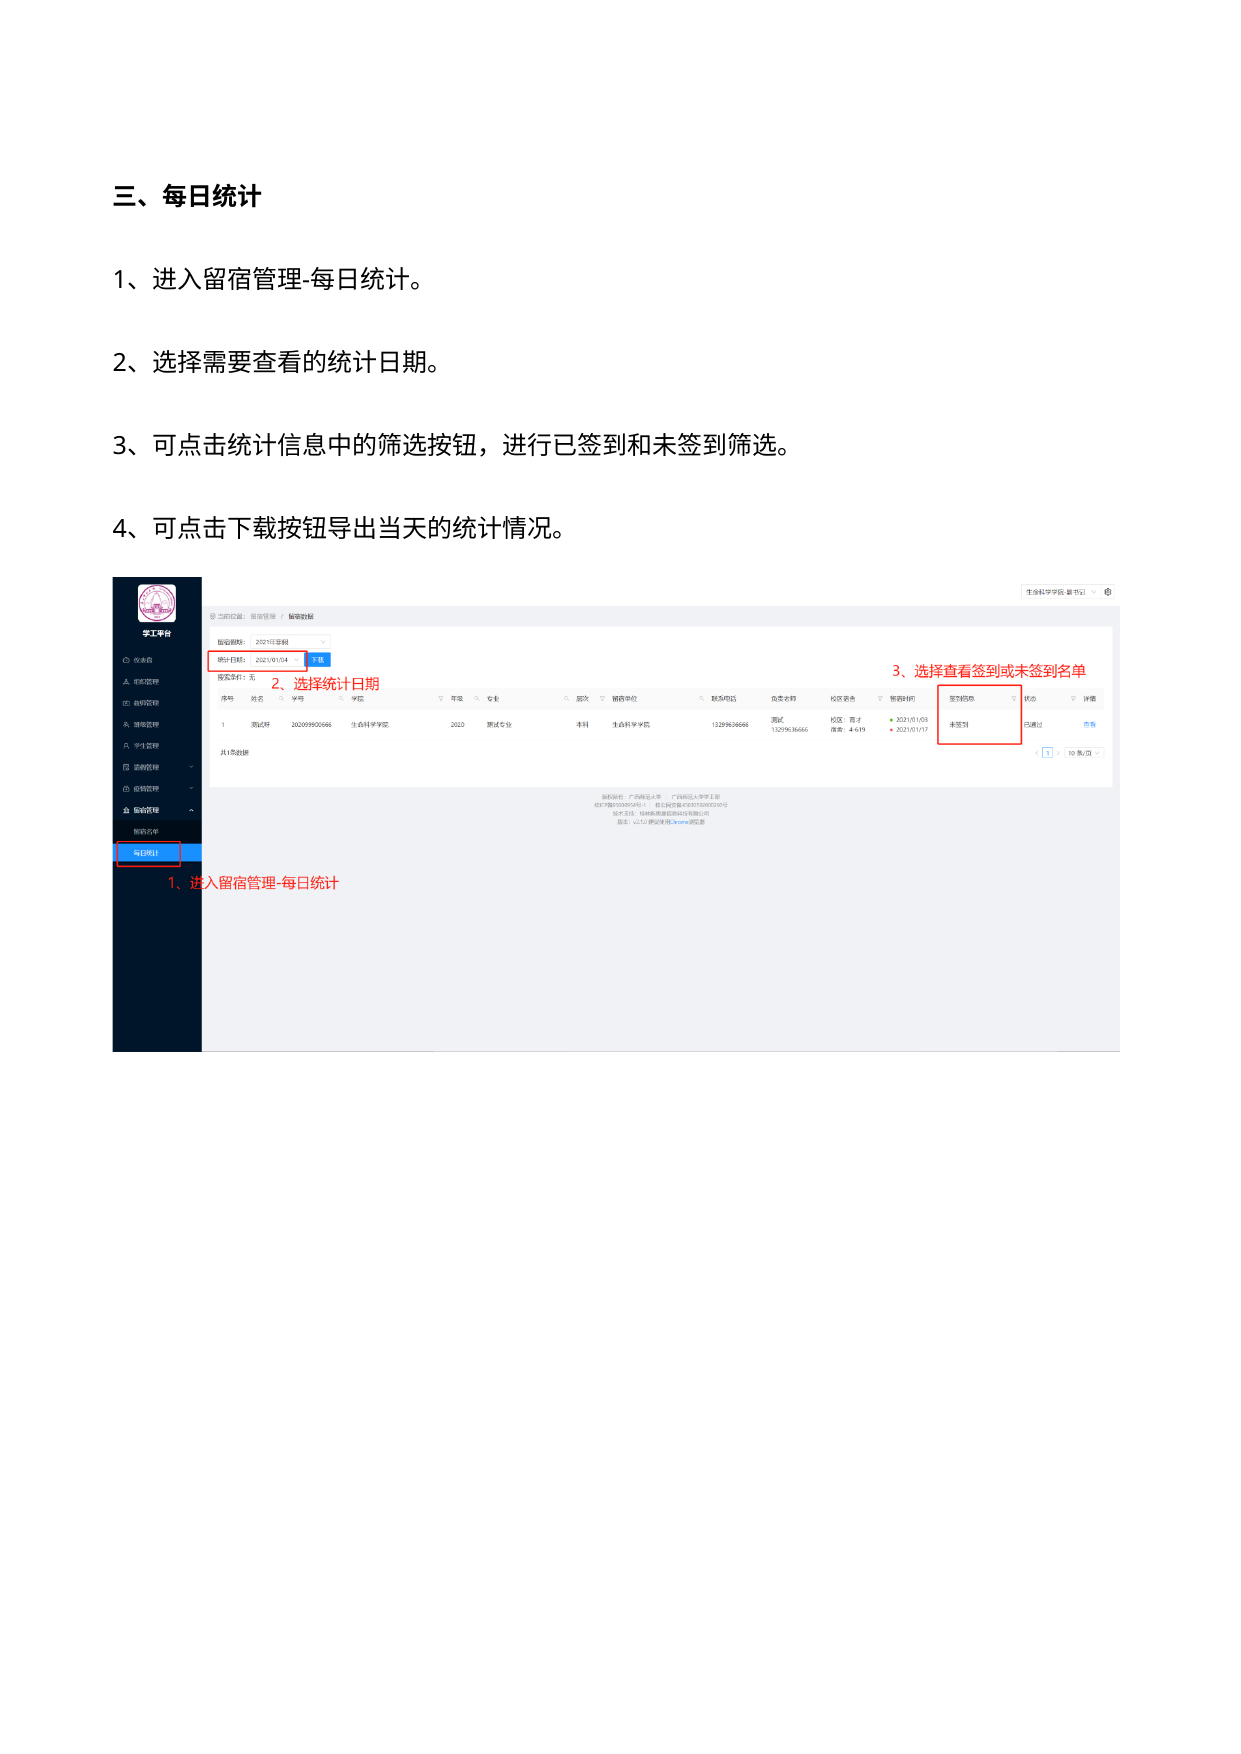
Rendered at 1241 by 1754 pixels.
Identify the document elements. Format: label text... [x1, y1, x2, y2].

text 三、每日统计 [112, 162, 1128, 227]
text 1、进入留宿管理-每日统计。 [112, 245, 1128, 310]
text 3、可点击统计信息中的筛选按钮，进行已签到和未签到筛选。 [112, 411, 1128, 476]
text 2、选择需要查看的统计日期。 [112, 328, 1128, 393]
text 4、可点击下载按钮导出当天的统计情况。 [112, 494, 1128, 559]
picture [112, 577, 1120, 1052]
